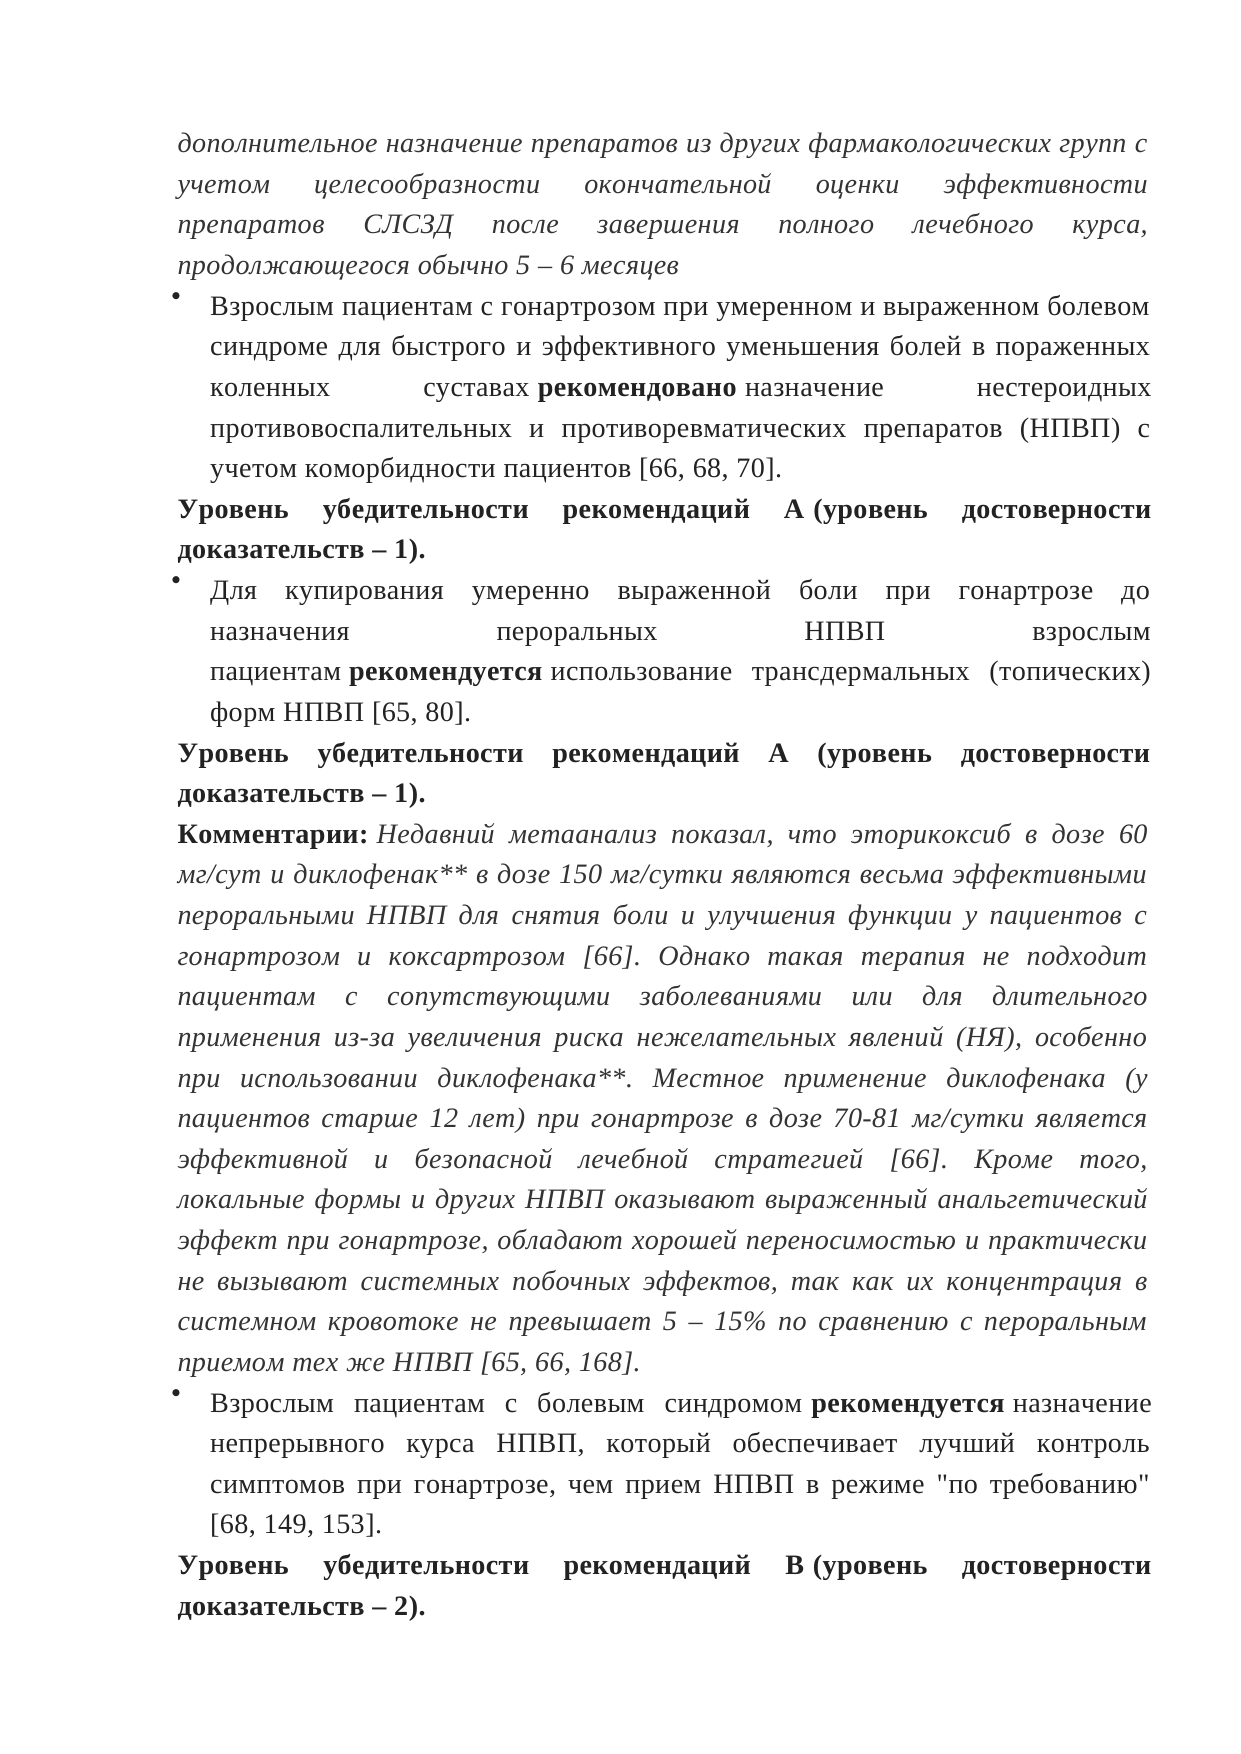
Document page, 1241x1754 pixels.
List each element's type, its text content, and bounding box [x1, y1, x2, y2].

list Взрослым пациентам с гонартрозом при умеренном и выраженном болевом синдроме для быстрого и эффективного уменьшения болей в пораженных коленных суставах рекомендовано назначение нестероидных противовоспалительных и противоревматических препаратов (НПВП) с учетом коморбидности пациентов [66, 68, 70]. [172, 281, 1152, 484]
text Уровень убедительности рекомендаций A (уровень достоверности доказательств – 1). [177, 727, 1152, 809]
list Взрослым пациентам с болевым синдромом рекомендуется назначение непрерывного курса НПВП, который обеспечивает лучший контроль симптомов при гонартрозе, чем прием НПВП в режиме "по требованию" [68, 149, 153]. [172, 1377, 1152, 1540]
text Комментарии: Недавний метаанализ показал, что эторикоксиб в дозе 60 мг/сут и диклофенак** в дозе 150 мг/сутки являются весьма эффективными пероральными НПВП для снятия боли и улучшения функции у пациентов с гонартрозом и коксартрозом [66]. Однако такая терапия не подходит пациентам с сопутствующими заболеваниями или для длительного применения из-за увеличения риска нежелательных явлений (НЯ), особенно при использовании диклофенака**. Местное применение диклофенака (у пациентов старше 12 лет) при гонартрозе в дозе 70-81 мг/сутки является эффективной и безопасной лечебной стратегией [66]. Кроме того, локальные формы и других НПВП оказывают выраженный анальгетический эффект при гонартрозе, обладают хорошей переносимостью и практически не вызывают системных побочных эффектов, так как их концентрация в системном кровотоке не превышает 5 – 15% по сравнению с пероральным приемом тех же НПВП [65, 66, 168]. [177, 809, 1152, 1377]
text Уровень убедительности рекомендаций В (уровень достоверности доказательств – 2). [177, 1540, 1152, 1621]
text Уровень убедительности рекомендаций A (уровень достоверности доказательств – 1). [177, 484, 1152, 565]
list Для купирования умеренно выраженной боли при гонартрозе до назначения пероральных НПВП взрослым пациентам рекомендуется использование трансдермальных (топических) форм НПВП [65, 80]. [172, 565, 1152, 727]
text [177, 118, 1152, 281]
